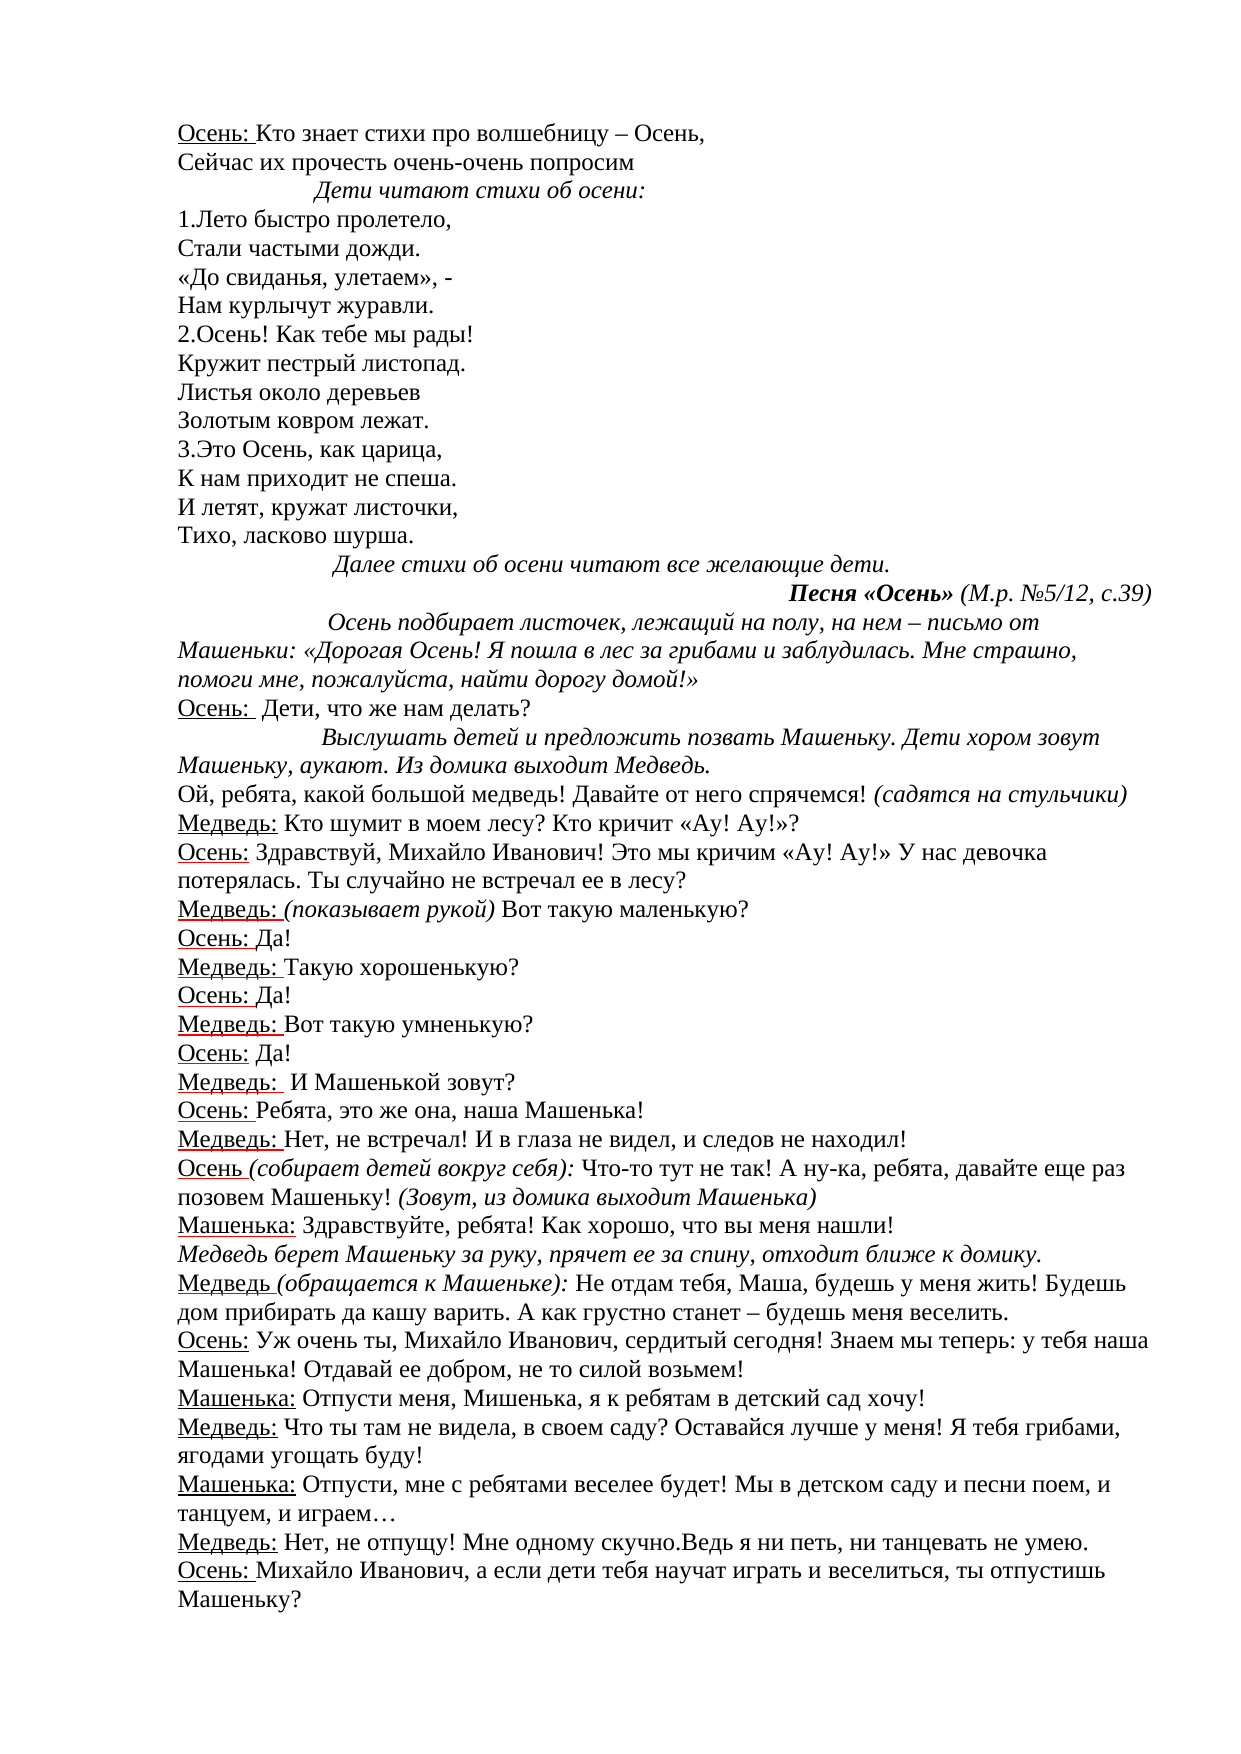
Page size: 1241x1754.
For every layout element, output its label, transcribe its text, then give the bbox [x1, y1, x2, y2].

text Ой, ребята, какой большой медведь! Давайте от него спрячемся! (садятся на стульчики) [177, 779, 1152, 808]
text Тихо, ласково шурша. [177, 521, 1152, 549]
text Медведь: Что ты там не видела, в своем саду? Оставайся лучше у меня! Я тебя грибами, ягодами угощать буду! [177, 1412, 1152, 1469]
text Осень: Да! [177, 923, 1152, 952]
text 3.Это Осень, как царица, [177, 434, 1152, 463]
text Осень (собирает детей вокруг себя): Что-то тут не так! А ну-ка, ребята, давайте еще раз позовем Машеньку! (Зовут, из домика выходит Машенька) [177, 1153, 1152, 1211]
text Дети читают стихи об осени: [177, 176, 1152, 204]
text Осень: Уж очень ты, Михайло Иванович, сердитый сегодня! Знаем мы теперь: у тебя наша Машенька! Отдавай ее добром, не то силой возьмем! [177, 1326, 1152, 1383]
text Далее стихи об осени читают все желающие дети. [177, 549, 1152, 578]
text Машенька: Отпусти меня, Мишенька, я к ребятам в детский сад хочу! [177, 1383, 1152, 1412]
text Золотым ковром лежат. [177, 406, 1152, 434]
text И летят, кружат листочки, [177, 492, 1152, 521]
text Осень: Да! [177, 981, 1152, 1009]
text Медведь: Нет, не встречал! И в глаза не видел, и следов не находил! [177, 1124, 1152, 1153]
text Нам курлычут журавли. [177, 291, 1152, 319]
text Машенька: Отпусти, мне с ребятами веселее будет! Мы в детском саду и песни поем, и танцуем, и играем… [177, 1469, 1152, 1527]
text Медведь: (показывает рукой) Вот такую маленькую? [177, 894, 1152, 923]
text Выслушать детей и предложить позвать Машеньку. Дети хором зовут Машеньку, аукают. Из домика выходит Медведь. [177, 722, 1152, 779]
text Медведь берет Машеньку за руку, прячет ее за спину, отходит ближе к домику. [177, 1239, 1152, 1268]
text 1.Лето быстро пролетело, [177, 204, 1152, 233]
text Осень подбирает листочек, лежащий на полу, на нем – письмо от Машеньки: «Дорогая Осень! Я пошла в лес за грибами и заблудилась. Мне страшно, помоги мне, пожалуйста, найти дорогу домой!» [177, 607, 1152, 693]
text 2.Осень! Как тебе мы рады! [177, 319, 1152, 348]
text Осень: Да! [177, 1038, 1152, 1067]
text Медведь: И Машенькой зовут? [177, 1067, 1152, 1096]
text «До свиданья, улетаем», - [177, 262, 1152, 291]
text Кружит пестрый листопад. [177, 348, 1152, 377]
text Осень: Ребята, это же она, наша Машенька! [177, 1096, 1152, 1124]
text Сейчас их прочесть очень-очень попросим [177, 147, 1152, 176]
text Стали частыми дожди. [177, 233, 1152, 262]
text Машенька: Здравствуйте, ребята! Как хорошо, что вы меня нашли! [177, 1211, 1152, 1239]
text Осень: Дети, что же нам делать? [177, 693, 1152, 722]
text Медведь: Нет, не отпущу! Мне одному скучно.Ведь я ни петь, ни танцевать не умею. [177, 1527, 1152, 1556]
text Осень: Михайло Иванович, а если дети тебя научат играть и веселиться, ты отпустишь Машеньку? [177, 1556, 1152, 1613]
text Листья около деревьев [177, 377, 1152, 406]
text Медведь: Кто шумит в моем лесу? Кто кричит «Ау! Ау!»? [177, 808, 1152, 837]
text Осень: Кто знает стихи про волшебницу – Осень, [177, 118, 1152, 147]
text Медведь: Вот такую умненькую? [177, 1009, 1152, 1038]
text К нам приходит не спеша. [177, 463, 1152, 492]
text Песня «Осень» (М.р. №5/12, с.39) [177, 578, 1152, 607]
text Медведь (обращается к Машеньке): Не отдам тебя, Маша, будешь у меня жить! Будешь дом прибирать да кашу варить. А как грустно станет – будешь меня веселить. [177, 1268, 1152, 1326]
text Медведь: Такую хорошенькую? [177, 952, 1152, 981]
text Осень: Здравствуй, Михайло Иванович! Это мы кричим «Ау! Ау!» У нас девочка потерялась. Ты случайно не встречал ее в лесу? [177, 837, 1152, 894]
